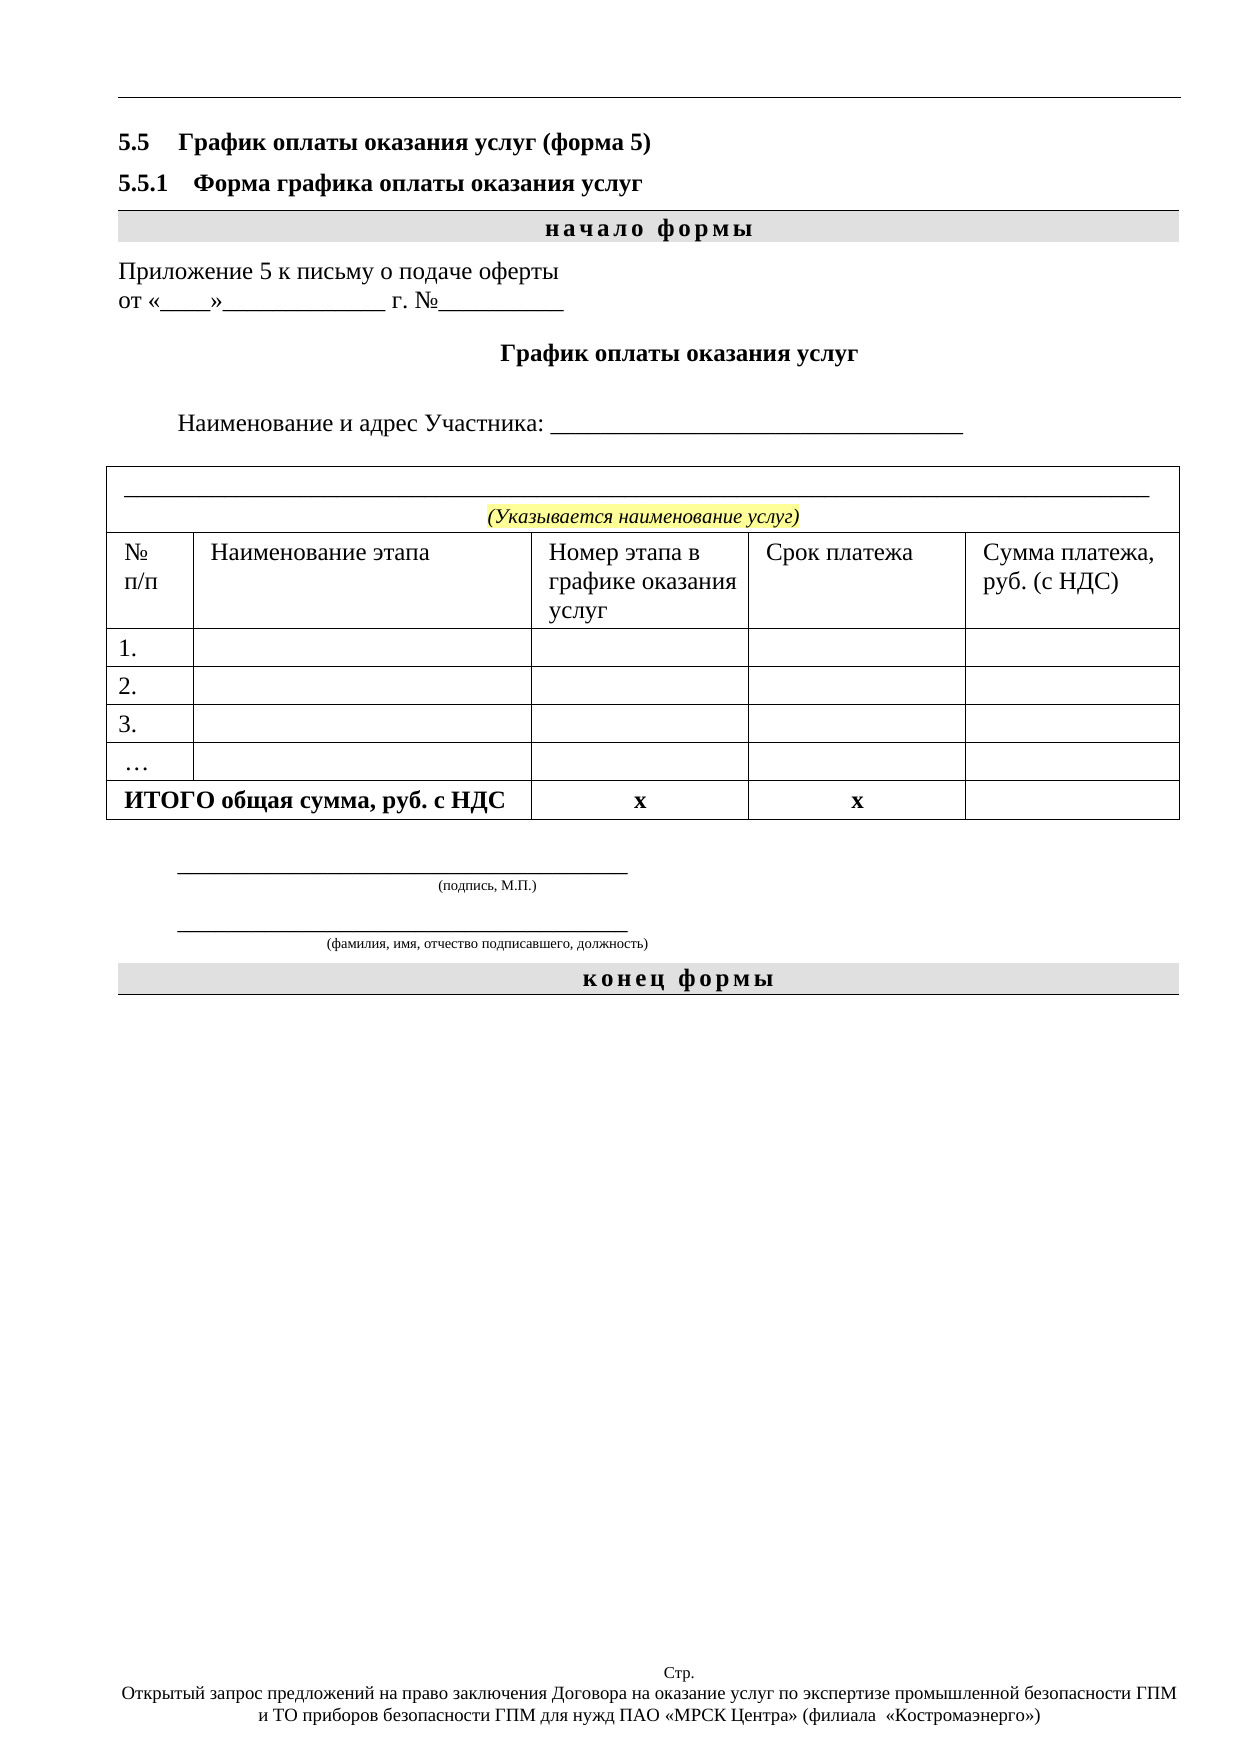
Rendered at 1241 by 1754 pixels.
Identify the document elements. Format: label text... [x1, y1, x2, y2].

table_header __________________________________________________________________________________ (Указывается наименование услуг) [107, 467, 1179, 532]
table_cell [532, 743, 748, 780]
text График оплаты оказания услуг [118, 338, 1181, 367]
table_cell [194, 743, 531, 780]
text (подпись, М.П.) [118, 877, 797, 906]
table_cell [749, 667, 965, 704]
table_cell [107, 629, 193, 666]
table_cell Наименование этапа [194, 533, 531, 628]
table_cell [966, 705, 1179, 742]
text ____________________________________ [118, 848, 1181, 877]
table_cell № п/п [107, 533, 193, 628]
table_cell [966, 629, 1179, 666]
text Приложение 5 к письму о подаче оферты от «____»_____________ г. №__________ [118, 256, 1181, 313]
table_cell [966, 667, 1179, 704]
table_cell [749, 705, 965, 742]
table_cell ИТОГО общая сумма, руб. с НДС [107, 781, 531, 818]
table_cell [532, 705, 748, 742]
table_cell [966, 781, 1179, 818]
table_cell [749, 743, 965, 780]
table_cell [194, 705, 531, 742]
table_cell … [107, 743, 193, 780]
table_cell [107, 705, 193, 742]
table_cell х [749, 781, 965, 818]
text начало формы [118, 211, 1179, 242]
text Наименование и адрес Участника: _________________________________ [118, 408, 1181, 437]
table_cell х [532, 781, 748, 818]
table_cell [194, 667, 531, 704]
text (фамилия, имя, отчество подписавшего, должность) [118, 934, 797, 963]
table_cell Номер этапа в графике оказания услуг [532, 533, 748, 628]
table_cell [749, 629, 965, 666]
table_cell Срок платежа [749, 533, 965, 628]
table_cell [532, 667, 748, 704]
text конец формы [118, 963, 1179, 994]
table_cell [107, 667, 193, 704]
table_cell [532, 629, 748, 666]
text ____________________________________ [118, 906, 1181, 934]
table_cell [966, 743, 1179, 780]
table_cell [194, 629, 531, 666]
subtitle Форма графика оплаты оказания услуг [118, 168, 1181, 197]
subtitle График оплаты оказания услуг (форма 5) [118, 127, 1181, 156]
table_cell Сумма платежа, руб. (с НДС) [966, 533, 1179, 628]
